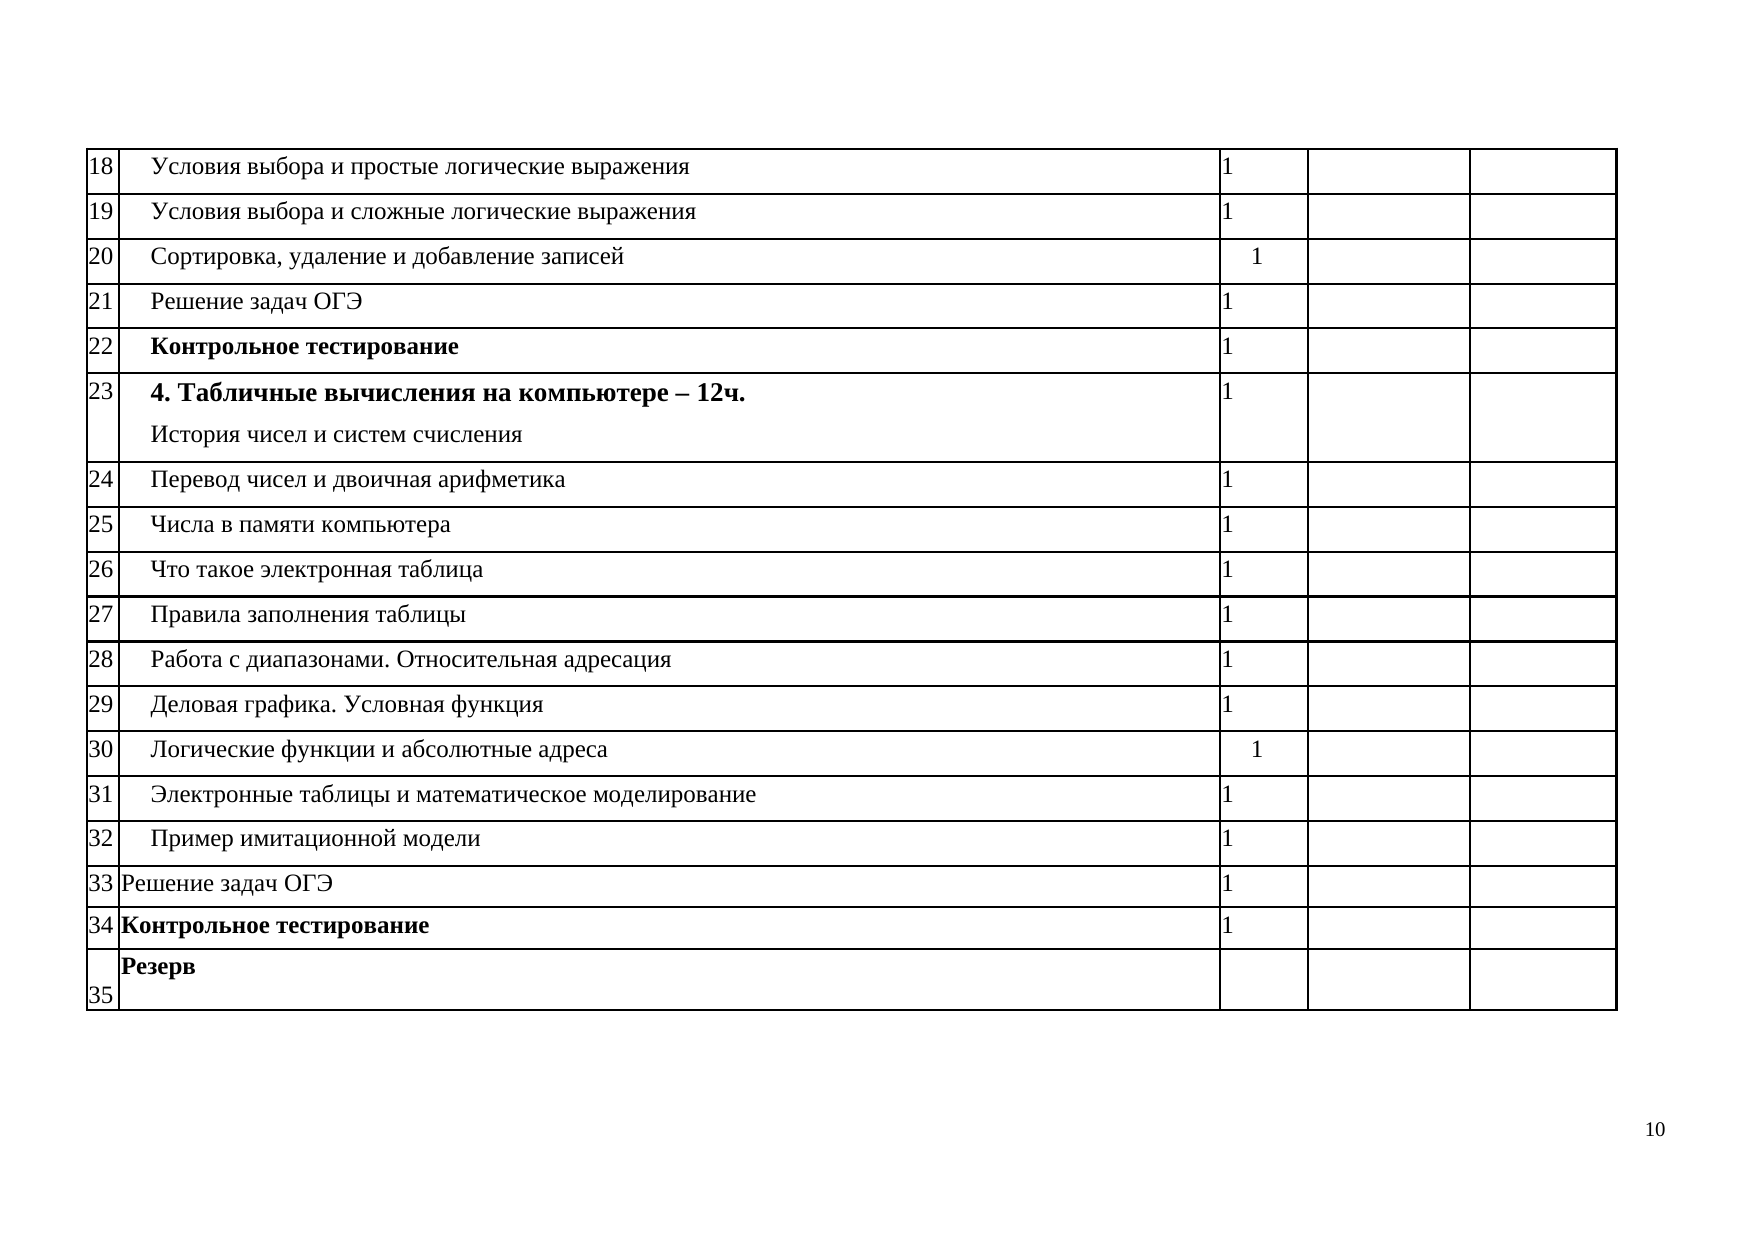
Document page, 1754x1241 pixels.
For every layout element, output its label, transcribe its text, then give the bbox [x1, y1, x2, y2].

table_cell Электронные таблицы и математическое моделирование [120, 777, 1219, 820]
table_cell 1 [1221, 463, 1307, 506]
table_cell 1 [1221, 777, 1307, 820]
table_cell [1309, 687, 1469, 730]
table_cell [1221, 950, 1307, 1009]
table_cell [1471, 508, 1615, 551]
table_cell [1471, 777, 1615, 820]
table_cell [1471, 463, 1615, 506]
table_cell 1 [1221, 150, 1307, 193]
table_cell [1471, 643, 1615, 685]
table_cell 33 [88, 867, 118, 906]
table_cell 1 [1221, 867, 1307, 906]
table_cell 35 [88, 950, 118, 1009]
table_cell 1 [1221, 374, 1307, 461]
table_cell [1471, 687, 1615, 730]
table_cell [1471, 195, 1615, 237]
table_cell Что такое электронная таблица [120, 553, 1219, 595]
table_cell Сортировка, удаление и добавление записей [120, 240, 1219, 282]
table_cell 20 [88, 240, 118, 282]
table_cell [1471, 285, 1615, 327]
table_cell Перевод чисел и двоичная арифметика [120, 463, 1219, 506]
table_cell 1 [1221, 822, 1307, 865]
table_cell 28 [88, 643, 118, 685]
table_cell 34 [88, 908, 118, 947]
table_cell 32 [88, 822, 118, 865]
table_cell [1471, 553, 1615, 595]
table_cell 29 [88, 687, 118, 730]
table_cell 1 [1221, 643, 1307, 685]
table_cell 1 [1221, 195, 1307, 237]
table_cell [1309, 950, 1469, 1009]
table_cell 4. Табличные вычисления на компьютере – 12ч. История чисел и систем счисления [120, 374, 1219, 461]
table_cell [1309, 777, 1469, 820]
table_cell Деловая графика. Условная функция [120, 687, 1219, 730]
table_cell [1471, 150, 1615, 193]
table_cell Контрольное тестирование [120, 329, 1219, 372]
table_cell 27 [88, 598, 118, 640]
table_cell 1 [1221, 687, 1307, 730]
table_cell 1 [1221, 732, 1307, 775]
table_cell 26 [88, 553, 118, 595]
table_cell [1471, 822, 1615, 865]
table_cell [1471, 950, 1615, 1009]
table_cell 19 [88, 195, 118, 237]
table_cell 25 [88, 508, 118, 551]
table_cell [1309, 732, 1469, 775]
table_cell [1309, 329, 1469, 372]
table_cell [1471, 908, 1615, 947]
table_cell Контрольное тестирование [120, 908, 1219, 947]
table_cell Правила заполнения таблицы [120, 598, 1219, 640]
table_cell [1309, 643, 1469, 685]
table_cell 22 [88, 329, 118, 372]
table_cell [1471, 329, 1615, 372]
table_cell 31 [88, 777, 118, 820]
table_cell [1309, 150, 1469, 193]
table_cell 1 [1221, 553, 1307, 595]
table_cell Числа в памяти компьютера [120, 508, 1219, 551]
table_cell [1309, 508, 1469, 551]
table_cell 1 [1221, 508, 1307, 551]
table_cell 23 [88, 374, 118, 461]
table_cell Логические функции и абсолютные адреса [120, 732, 1219, 775]
table_cell 30 [88, 732, 118, 775]
table_cell 1 [1221, 329, 1307, 372]
table_cell [1309, 553, 1469, 595]
table_cell Решение задач ОГЭ [120, 867, 1219, 906]
table_cell [1309, 285, 1469, 327]
table_cell [1309, 867, 1469, 906]
table_cell 1 [1221, 908, 1307, 947]
table_cell Пример имитационной модели [120, 822, 1219, 865]
table_cell 21 [88, 285, 118, 327]
table_cell Работа с диапазонами. Относительная адресация [120, 643, 1219, 685]
table_cell 1 [1221, 598, 1307, 640]
table_cell [1471, 240, 1615, 282]
table_cell 24 [88, 463, 118, 506]
table_cell [1471, 598, 1615, 640]
table_cell [1471, 374, 1615, 461]
table_cell [1309, 908, 1469, 947]
table_cell 18 [88, 150, 118, 193]
table_cell [1471, 867, 1615, 906]
table_cell [1309, 374, 1469, 461]
table_cell Резерв [120, 950, 1219, 1009]
table_cell Условия выбора и сложные логические выражения [120, 195, 1219, 237]
table_cell [1309, 463, 1469, 506]
table_cell 1 [1221, 285, 1307, 327]
table_cell [1309, 822, 1469, 865]
table_cell [1471, 732, 1615, 775]
table_cell 1 [1221, 240, 1307, 282]
table_cell Решение задач ОГЭ [120, 285, 1219, 327]
table_cell [1309, 598, 1469, 640]
table_cell Условия выбора и простые логические выражения [120, 150, 1219, 193]
table_cell [1309, 195, 1469, 237]
table_cell [1309, 240, 1469, 282]
